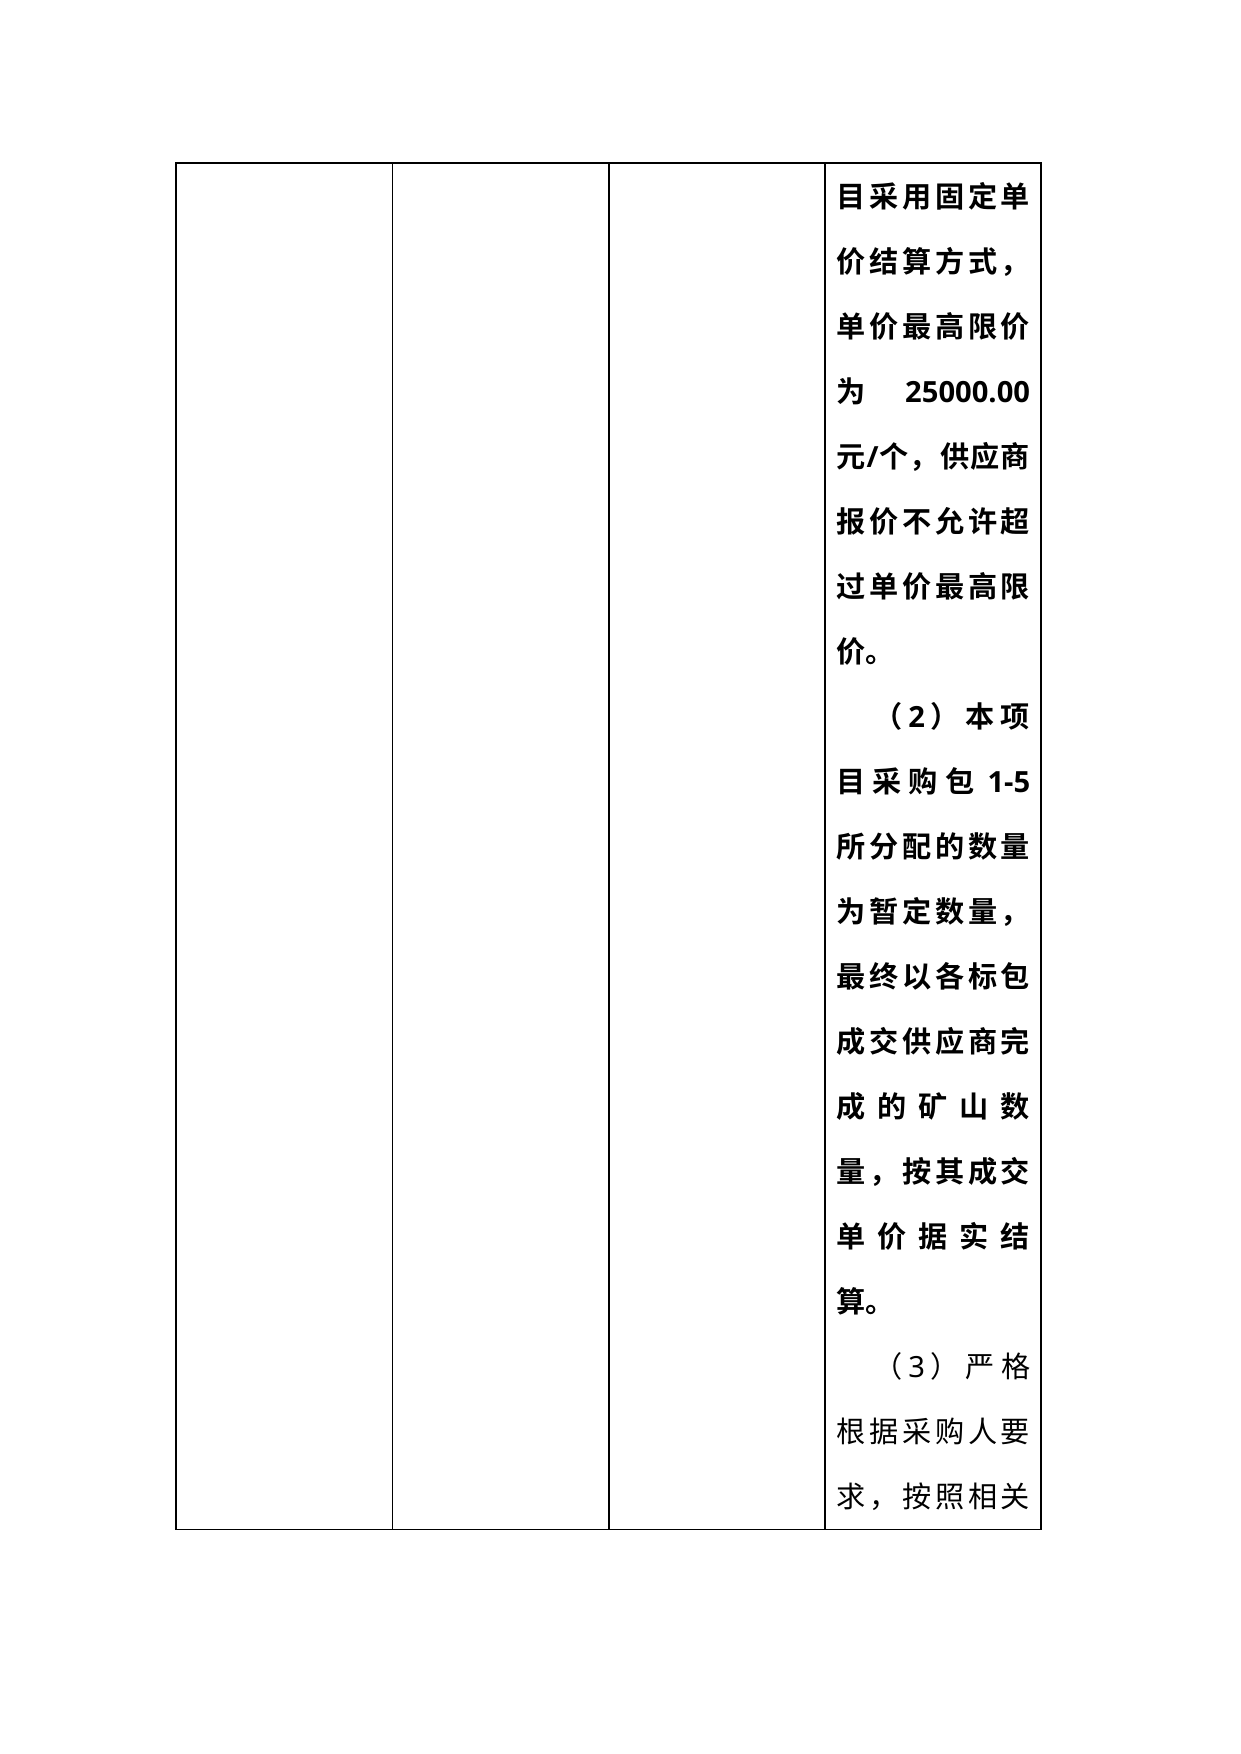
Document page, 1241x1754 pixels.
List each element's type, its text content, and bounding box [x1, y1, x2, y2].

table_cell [826, 164, 1040, 1528]
table_cell 1 [393, 164, 608, 1528]
table_cell [610, 164, 824, 1528]
table_cell [177, 164, 392, 1528]
